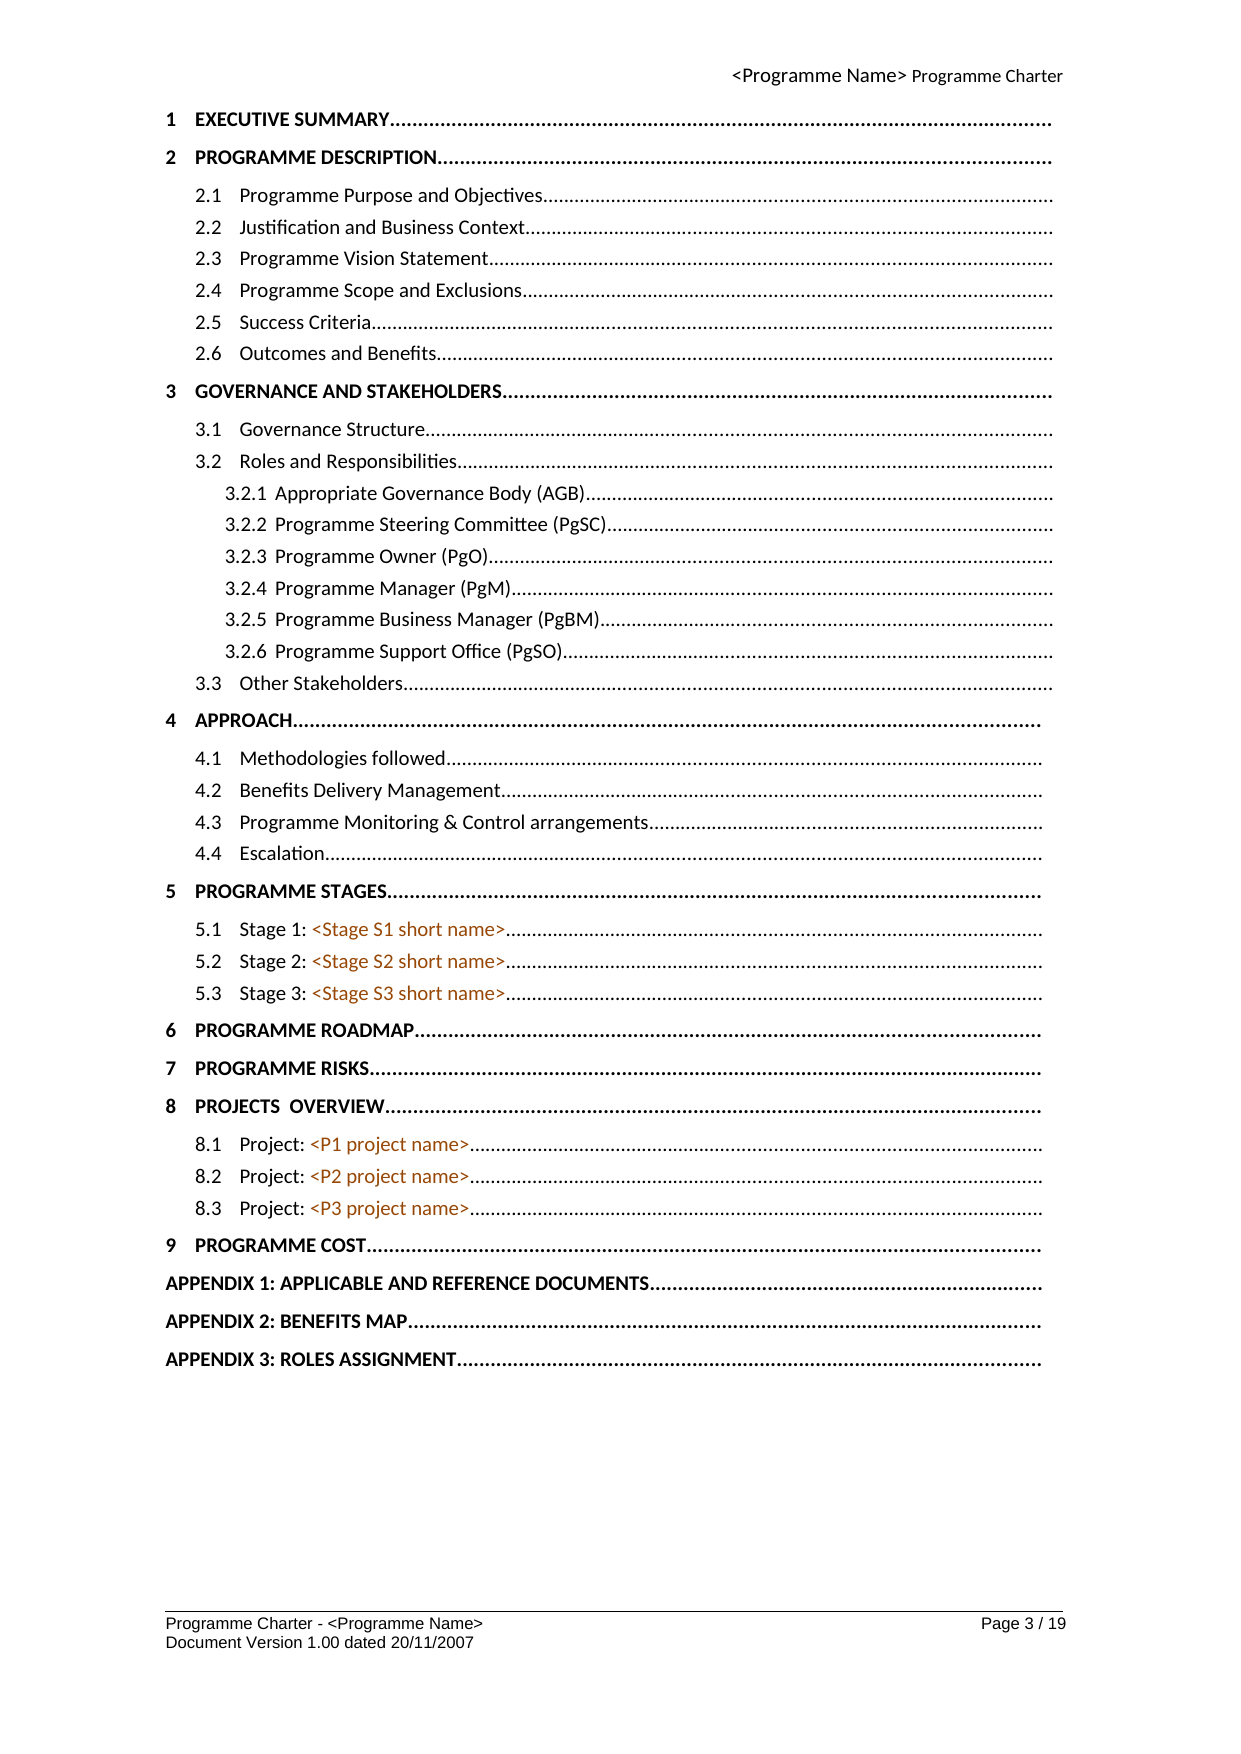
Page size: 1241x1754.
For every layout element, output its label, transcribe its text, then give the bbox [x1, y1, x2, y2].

text 4 Approach 10 [165, 708, 988, 733]
text 5.1 Stage 1: <Stage S1 short name> 12 [195, 916, 988, 942]
text Appendix 1: Applicable and Reference Documents 17 [165, 1271, 988, 1296]
text 8.3 Project: <P3 project name> 15 [195, 1195, 988, 1220]
text 5.2 Stage 2: <Stage S2 short name> 12 [195, 948, 988, 973]
text 2.2 Justification and Business Context 5 [195, 214, 988, 239]
text 2.6 Outcomes and Benefits 6 [195, 341, 988, 366]
text 8.1 Project: <P1 project name> 15 [195, 1131, 988, 1157]
text 4.4 Escalation 11 [195, 841, 988, 866]
text 2.5 Success Criteria 5 [195, 309, 988, 334]
text 5 Programme Stages 12 [165, 878, 988, 904]
text 4.3 Programme Monitoring & Control arrangements 10 [195, 809, 988, 834]
text 2 Programme Description 5 [165, 144, 988, 170]
text 9 Programme Cost 16 [165, 1233, 988, 1258]
text 1 Executive Summary 4 [165, 106, 988, 132]
text 2.3 Programme Vision Statement 5 [195, 246, 988, 271]
text 3.2.6 Programme Support Office (PgSO) 9 [224, 638, 988, 663]
text 2.1 Programme Purpose and Objectives 5 [195, 182, 988, 208]
text 4.1 Methodologies followed 10 [195, 746, 988, 771]
text 5.3 Stage 3: <Stage S3 short name> 12 [195, 980, 988, 1005]
text 3.1 Governance Structure 7 [195, 416, 988, 442]
text 3.3 Other Stakeholders 9 [195, 670, 988, 695]
text 3 Governance and Stakeholders 7 [165, 378, 988, 404]
text 6 Programme Roadmap 13 [165, 1018, 988, 1043]
text 7 Programme Risks 14 [165, 1056, 988, 1081]
text Appendix 3: Roles Assignment 19 [165, 1346, 988, 1372]
text 3.2 Roles and Responsibilities 7 [195, 448, 988, 473]
text 8.2 Project: <P2 project name> 15 [195, 1163, 988, 1188]
text 8 Projects Overview 15 [165, 1093, 988, 1119]
text 3.2.4 Programme Manager (PgM) 8 [224, 575, 988, 600]
text 3.2.5 Programme Business Manager (PgBM) 9 [224, 606, 988, 632]
text Appendix 2: Benefits Map 18 [165, 1308, 988, 1334]
text 3.2.3 Programme Owner (PgO) 8 [224, 543, 988, 568]
text 4.2 Benefits Delivery Management 10 [195, 777, 988, 803]
text 3.2.1 Appropriate Governance Body (AGB) 7 [224, 480, 988, 505]
text 2.4 Programme Scope and Exclusions 5 [195, 277, 988, 303]
text 3.2.2 Programme Steering Committee (PgSC) 8 [224, 511, 988, 537]
